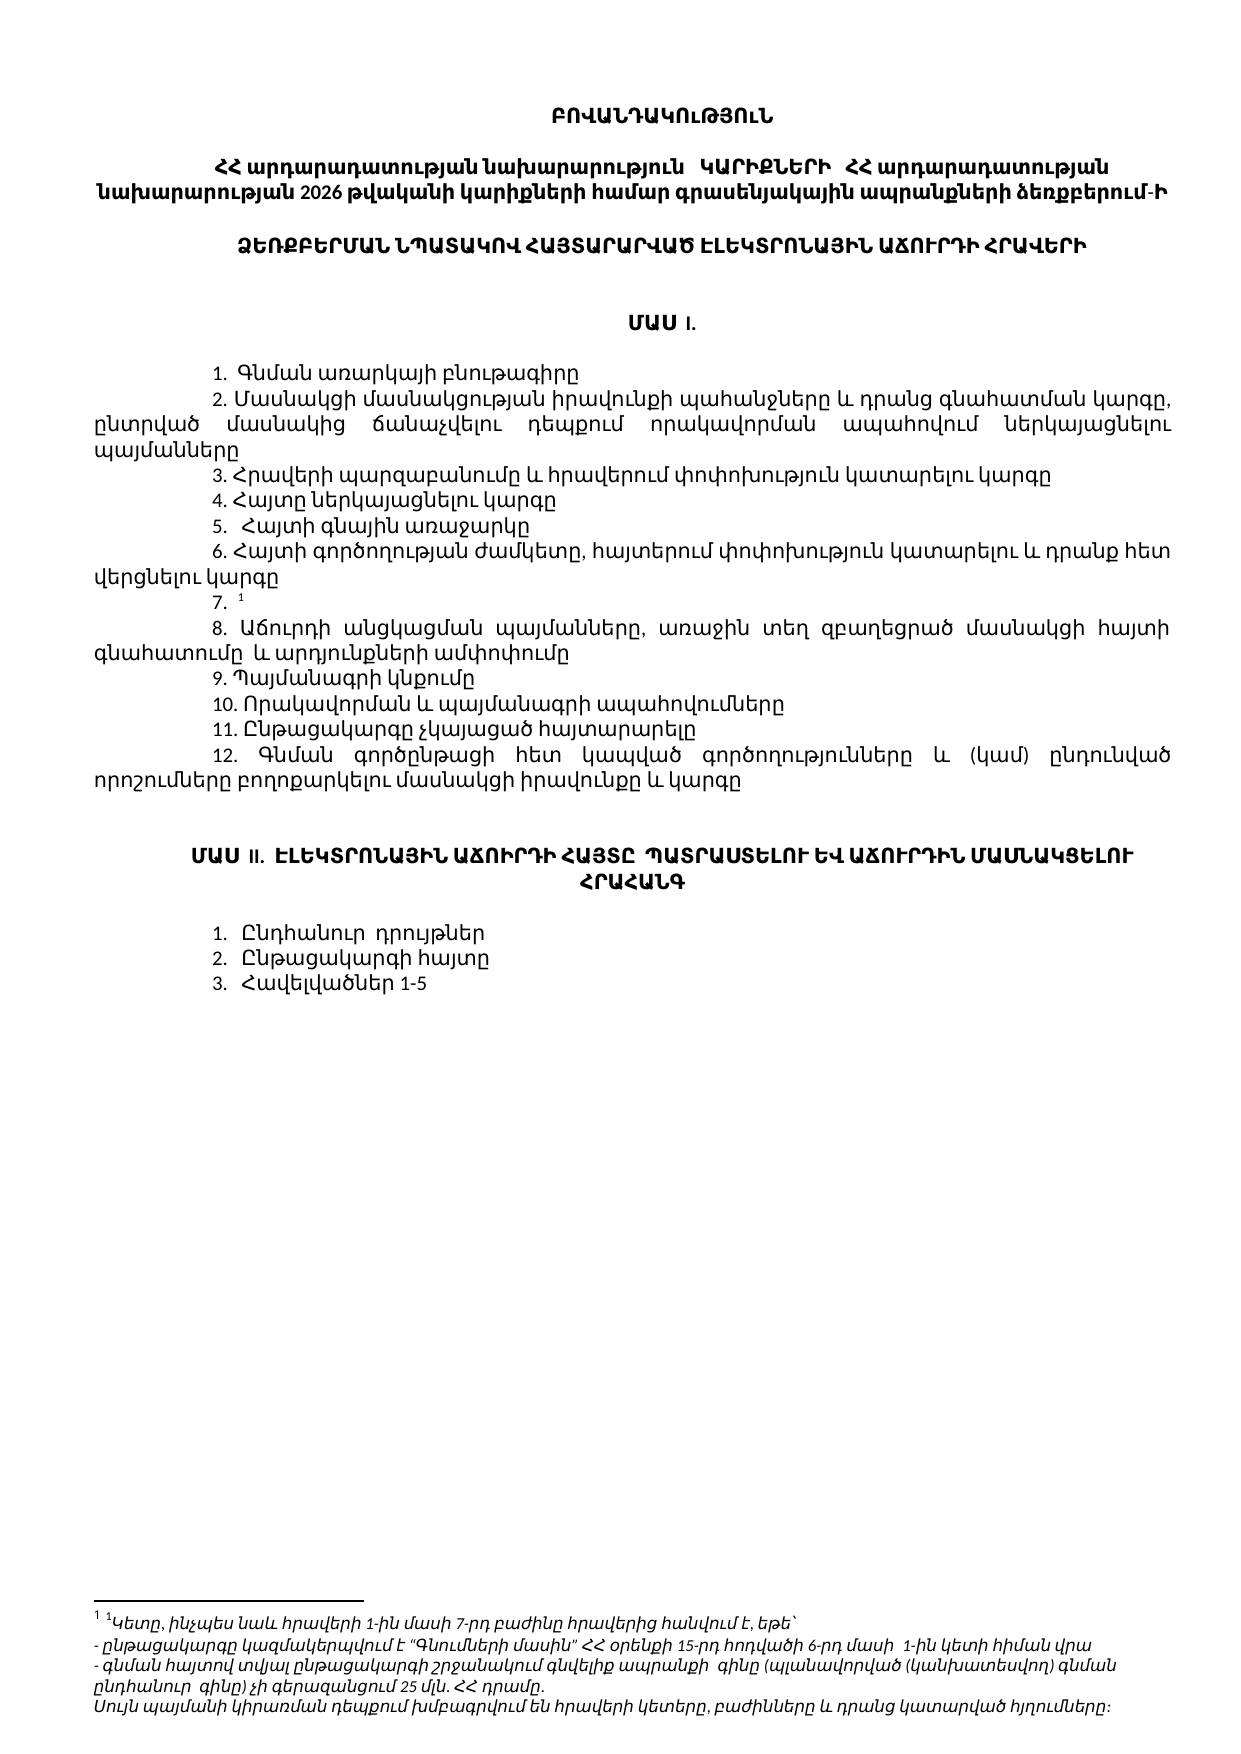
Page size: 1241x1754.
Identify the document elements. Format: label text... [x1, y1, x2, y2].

text 1. Ընդհանուր դրույթներ [94, 920, 1171, 945]
text 7. 1 [94, 589, 1171, 615]
text 11. Ընթացակարգը չկայացած հայտարարելը [94, 716, 1171, 742]
text 5. Հայտի գնային առաջարկը [94, 513, 1171, 538]
text ՄԱՍ I. [94, 310, 1171, 335]
text ԲՈՎԱՆԴԱԿՈւԹՅՈւՆ [94, 103, 1171, 128]
text 2. Ընթացակարգի հայտը [94, 945, 1171, 971]
text 4. Հայտը ներկայացնելու կարգը [94, 488, 1171, 513]
text 8. Աճուրդի անցկացման պայմանները, առաջին տեղ զբաղեցրած մասնակցի հայտի գնահատումը և արդյունքների ամփոփումը [94, 615, 1171, 666]
text 3. Հավելվածներ 1-5 [94, 971, 1171, 996]
text 3. Հրավերի պարզաբանումը և հրավերում փոփոխություն կատարելու կարգը [94, 462, 1171, 488]
text 9. Պայմանագրի կնքումը [94, 666, 1171, 691]
text 10. Որակավորման և պայմանագրի ապահովումները [94, 691, 1171, 716]
text 2. Մասնակցի մասնակցության իրավունքի պահանջները և դրանց գնահատման կարգը, ընտրված մասնակից ճանաչվելու դեպքում որակավորման ապահովում ներկայացնելու պայմանները [94, 386, 1171, 462]
text 1. Գնման առարկայի բնութագիրը [94, 361, 1171, 386]
text ՄԱՍ II. ԷԼԵԿՏՐՈՆԱՅԻՆ ԱՃՈԻՐԴԻ ՀԱՅՏԸ ՊԱՏՐԱՍՏԵԼՈՒ ԵՎ ԱՃՈՒՐԴԻՆ ՄԱՍՆԱԿՑԵԼՈՒ ՀՐԱՀԱՆԳ [94, 843, 1171, 894]
text 6. Հայտի գործողության ժամկետը, հայտերում փոփոխություն կատարելու և դրանք հետ վերցնելու կարգը [94, 538, 1171, 589]
text 12. Գնման գործընթացի հետ կապված գործողությունները և (կամ) ընդունված որոշումները բողոքարկելու մասնակցի իրավունքը և կարգը [94, 742, 1171, 793]
text ՁԵՌՔԲԵՐՄԱՆ ՆՊԱՏԱԿՈՎ ՀԱՅՏԱՐԱՐՎԱԾ ԷԼԵԿՏՐՈՆԱՅԻՆ ԱՃՈՒՐԴԻ ՀՐԱՎԵՐԻ [94, 233, 1171, 259]
text ՀՀ արդարադատության նախարարություն ԿԱՐԻՔՆԵՐԻ ՀՀ արդարադատության նախարարության 2026 թվականի կարիքների համար գրասենյակային ապրանքների ձեռքբերում-Ի [94, 154, 1171, 205]
